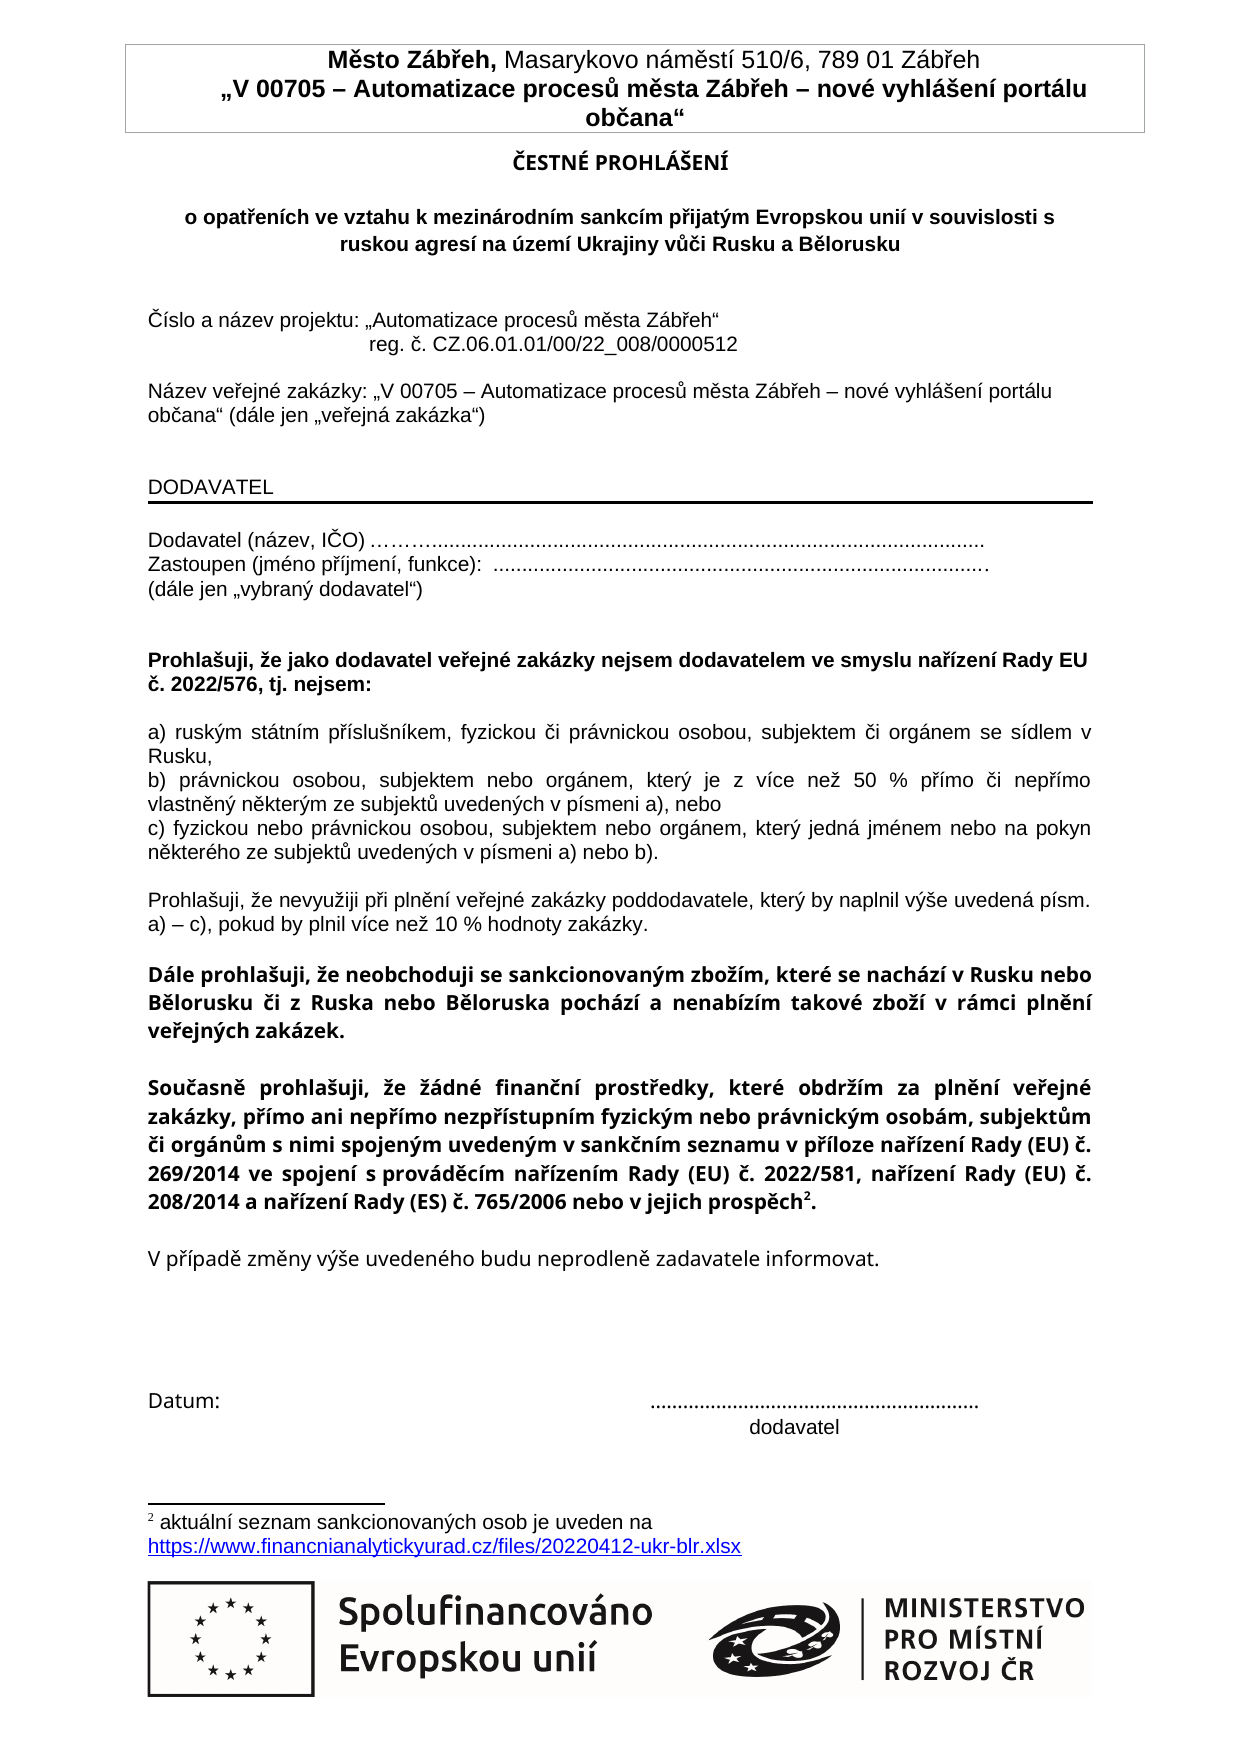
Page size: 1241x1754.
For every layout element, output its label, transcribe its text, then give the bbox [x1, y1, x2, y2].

text Prohlašuji, že jako dodavatel veřejné zakázky nejsem dodavatelem ve smyslu nařízení Rady EU č. 2022/576, tj. nejsem: [148, 648, 1093, 696]
text c) fyzickou nebo právnickou osobou, subjektem nebo orgánem, který jedná jménem nebo na pokyn některého ze subjektů uvedených v písmeni a) nebo b). [148, 816, 1093, 864]
text Číslo a název projektu: „Automatizace procesů města Zábřeh“ [148, 307, 1093, 331]
list dodavatel [664, 1415, 1196, 1439]
text a) ruským státním příslušníkem, fyzickou či právnickou osobou, subjektem či orgánem se sídlem v Rusku, [148, 720, 1093, 768]
text b) právnickou osobou, subjektem nebo orgánem, který je z více než 50 % přímo či nepřímo vlastněný některým ze subjektů uvedených v písmeni a), nebo [148, 768, 1093, 816]
subtitle V případě změny výše uvedeného budu neprodleně zadavatele informovat. [148, 1244, 1093, 1272]
text o opatřeních ve vztahu k mezinárodním sankcím přijatým Evropskou unií v souvislosti s ruskou agresí na území Ukrajiny vůči Rusku a Bělorusku [148, 204, 1093, 256]
subtitle Datum: …………………………………………………… [148, 1386, 1093, 1415]
subtitle Dále prohlašuji, že neobchoduji se sankcionovaným zbožím, které se nachází v Rusku nebo Bělorusku či z Ruska nebo Běloruska pochází a nenabízím takové zboží v rámci plnění veřejných zakázek. [148, 960, 1093, 1045]
subtitle ČESTNÉ PROHLÁŠENÍ [148, 148, 1093, 176]
text reg. č. CZ.06.01.01/00/22_008/0000512 [148, 331, 1093, 355]
picture [147, 1581, 1092, 1697]
text (dále jen „vybraný dodavatel“) [148, 576, 1093, 600]
text Název veřejné zakázky: „V 00705 – Automatizace procesů města Zábřeh – nové vyhlášení portálu občana“ (dále jen „veřejná zakázka“) [148, 379, 1093, 427]
text Prohlašuji, že nevyužiji při plnění veřejné zakázky poddodavatele, který by naplnil výše uvedená písm. a) – c), pokud by plnil více než 10 % hodnoty zakázky. [148, 888, 1093, 936]
text Zastoupen (jméno příjmení, funkce): ...................................................................................... [148, 552, 1093, 576]
text DODAVATEL [148, 475, 1093, 501]
text Dodavatel (název, IČO) ………................................................................................................ [148, 528, 1093, 552]
subtitle Současně prohlašuji, že žádné finanční prostředky, které obdržím za plnění veřejné zakázky, přímo ani nepřímo nezpřístupním fyzickým nebo právnickým osobám, subjektům či orgánům s nimi spojeným uvedeným v sankčním seznamu v příloze nařízení Rady (EU) č. 269/2014 ve spojení s prováděcím nařízením Rady (EU) č. 2022/581, nařízení Rady (EU) č. 208/2014 a nařízení Rady (ES) č. 765/2006 nebo v jejich prospěch. [148, 1073, 1093, 1216]
